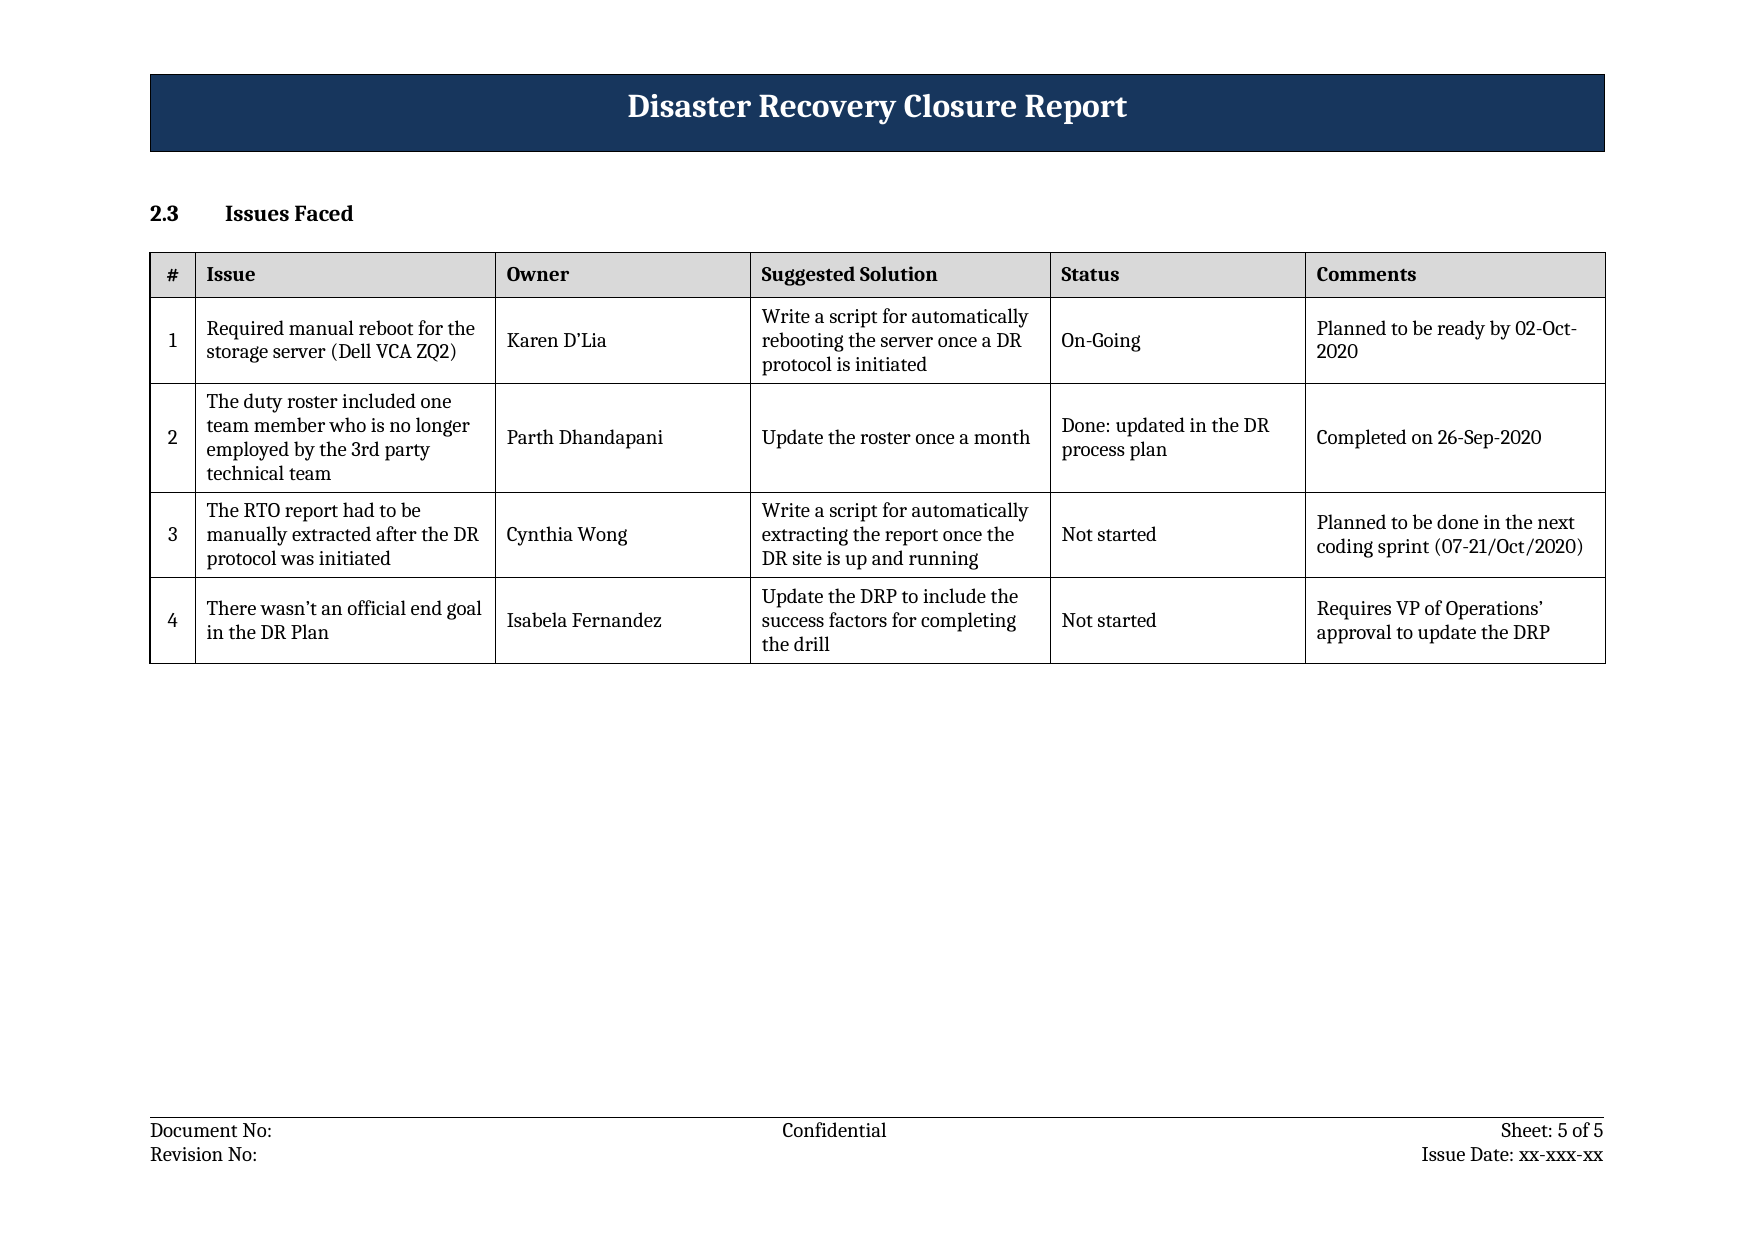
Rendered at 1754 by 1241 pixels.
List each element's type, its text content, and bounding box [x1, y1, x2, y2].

table_cell Requires VP of Operations’ approval to update the DRP [1306, 578, 1605, 663]
table_cell 1 [151, 298, 195, 382]
table_cell Karen D’Lia [496, 298, 750, 382]
table_header Comments [1306, 253, 1605, 297]
table_cell The duty roster included one team member who is no longer employed by the 3rd party technical team [196, 384, 495, 492]
table_cell Update the roster once a month [751, 384, 1050, 492]
table_cell Write a script for automatically extracting the report once the DR site is up and running [751, 493, 1050, 577]
table_cell 3 [151, 493, 195, 577]
table_cell Parth Dhandapani [496, 384, 750, 492]
table_header # [151, 253, 195, 297]
table_cell Not started [1051, 493, 1305, 577]
table_cell Planned to be done in the next coding sprint (07-21/Oct/2020) [1306, 493, 1605, 577]
table_header Owner [496, 253, 750, 297]
table_cell Completed on 26-Sep-2020 [1306, 384, 1605, 492]
table_cell Isabela Fernandez [496, 578, 750, 663]
table_cell The RTO report had to be manually extracted after the DR protocol was initiated [196, 493, 495, 577]
table_cell Cynthia Wong [496, 493, 750, 577]
table_cell Required manual reboot for the storage server (Dell VCA ZQ2) [196, 298, 495, 382]
table_cell Done: updated in the DR process plan [1051, 384, 1305, 492]
table_cell Update the DRP to include the success factors for completing the drill [751, 578, 1050, 663]
table_header Status [1051, 253, 1305, 297]
table_cell There wasn’t an official end goal in the DR Plan [196, 578, 495, 663]
table_cell 2 [151, 384, 195, 492]
table_cell Write a script for automatically rebooting the server once a DR protocol is initiated [751, 298, 1050, 382]
subtitle Issues Faced [150, 201, 1604, 227]
table_header Suggested Solution [751, 253, 1050, 297]
table_cell Planned to be ready by 02-Oct-2020 [1306, 298, 1605, 382]
table_cell Not started [1051, 578, 1305, 663]
table_cell On-Going [1051, 298, 1305, 382]
table_header Issue [196, 253, 495, 297]
table_cell 4 [151, 578, 195, 663]
